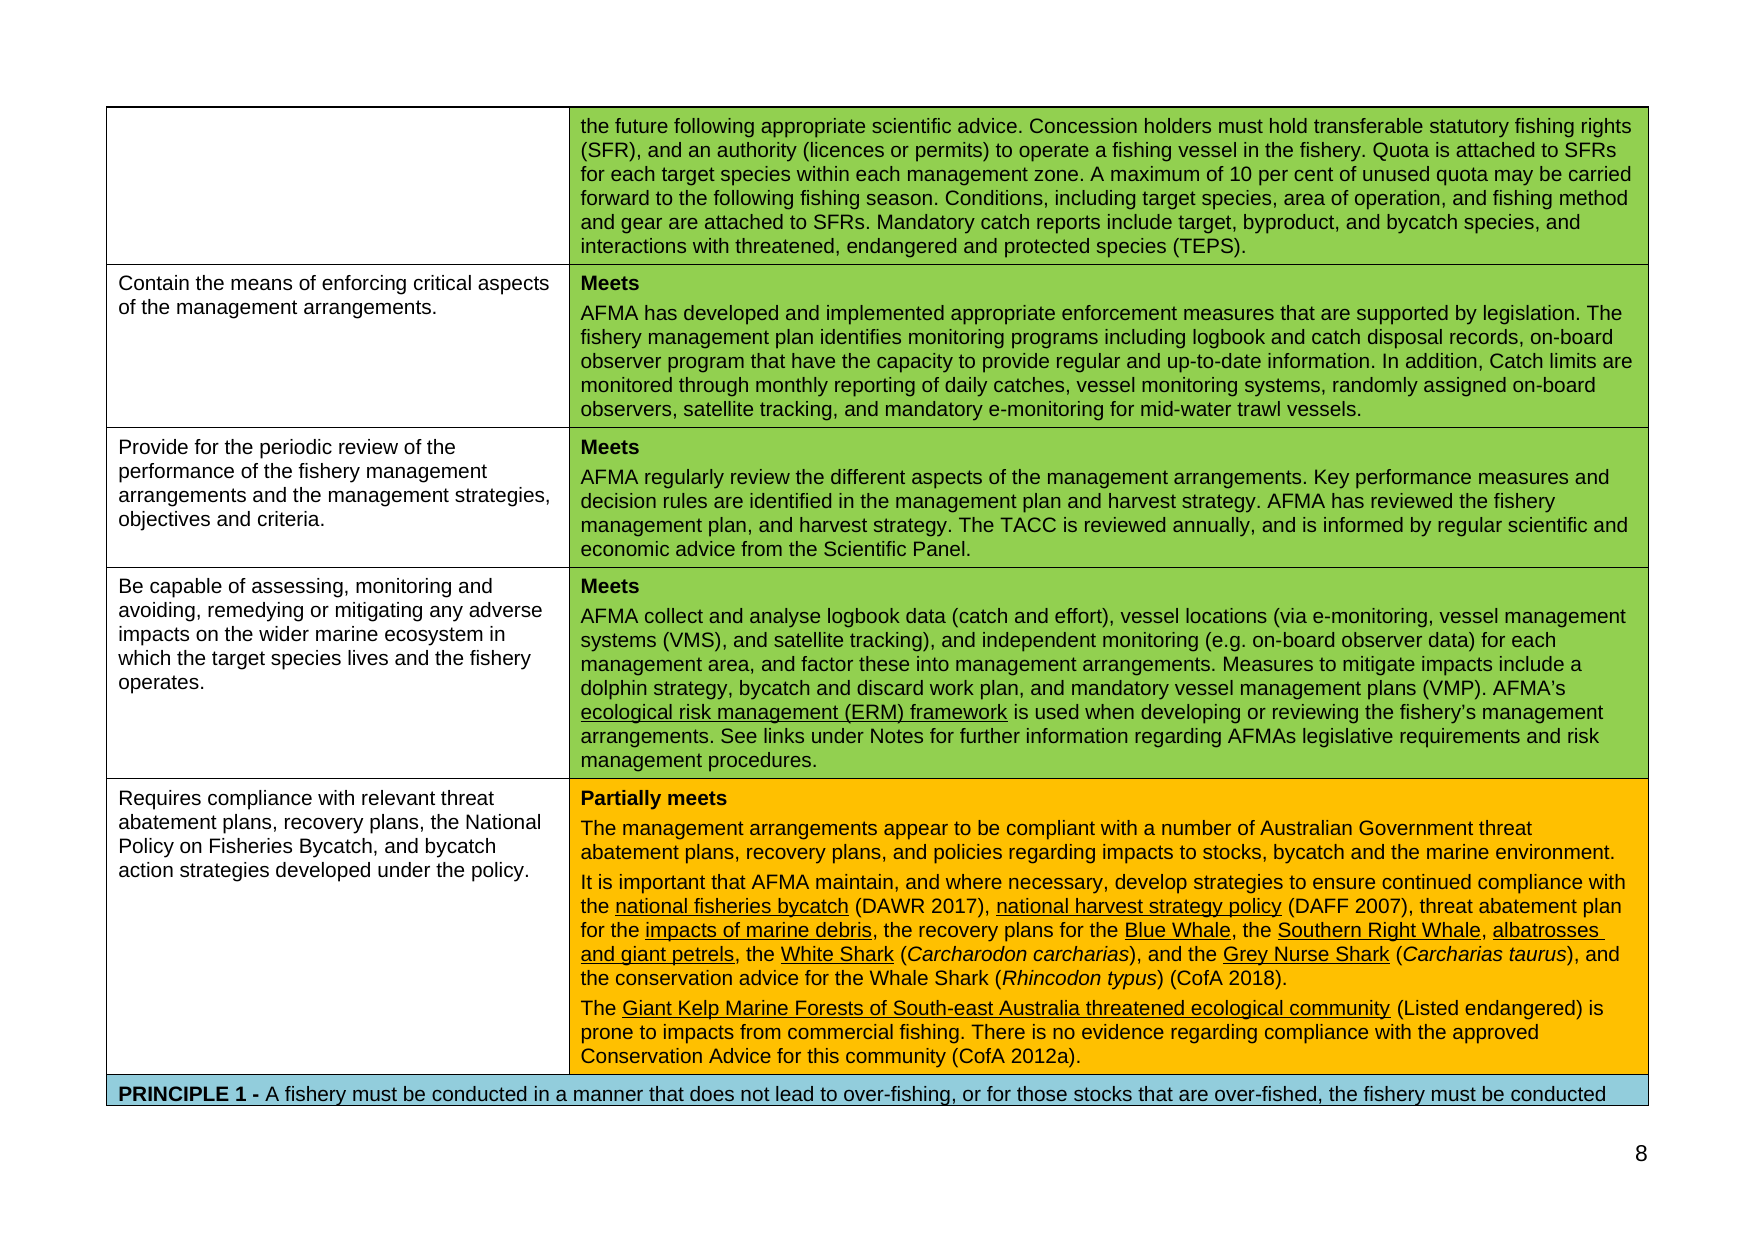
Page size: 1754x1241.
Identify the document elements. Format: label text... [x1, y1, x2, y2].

table_cell Contain the means of enforcing critical aspects of the management arrangements. [107, 265, 569, 427]
table_cell Partially meets The management arrangements appear to be compliant with a number of Australian Government threat abatement plans, recovery plans, and policies regarding impacts to stocks, bycatch and the marine environment. It is important that AFMA maintain, and where necessary, develop strategies to ensure continued compliance with the national fisheries bycatch (DAWR 2017), national harvest strategy policy (DAFF 2007), threat abatement plan for the impacts of marine debris, the recovery plans for the Blue Whale, the Southern Right Whale, albatrosses and giant petrels, the White Shark (Carcharodon carcharias), and the Grey Nurse Shark (Carcharias taurus), and the conservation advice for the Whale Shark (Rhincodon typus) (CofA 2018). The Giant Kelp Marine Forests of South-east Australia threatened ecological community (Listed endangered) is prone to impacts from commercial fishing. There is no evidence regarding compliance with the approved Conservation Advice for this community (CofA 2012a). [570, 779, 1648, 1074]
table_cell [107, 1075, 1648, 1105]
table_cell Be capable of assessing, monitoring and avoiding, remedying or mitigating any adverse impacts on the wider marine ecosystem in which the target species lives and the fishery operates. [107, 568, 569, 778]
table_cell Meets AFMA regularly review the different aspects of the management arrangements. Key performance measures and decision rules are identified in the management plan and harvest strategy. AFMA has reviewed the fishery management plan, and harvest strategy. The TACC is reviewed annually, and is informed by regular scientific and economic advice from the Scientific Panel. [570, 428, 1648, 567]
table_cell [570, 108, 1648, 264]
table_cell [107, 108, 569, 264]
table_cell Requires compliance with relevant threat abatement plans, recovery plans, the National Policy on Fisheries Bycatch, and bycatch action strategies developed under the policy. [107, 779, 569, 1074]
table_cell Meets AFMA collect and analyse logbook data (catch and effort), vessel locations (via e-monitoring, vessel management systems (VMS), and satellite tracking), and independent monitoring (e.g. on-board observer data) for each management area, and factor these into management arrangements. Measures to mitigate impacts include a dolphin strategy, bycatch and discard work plan, and mandatory vessel management plans (VMP). AFMA’s ecological risk management (ERM) framework is used when developing or reviewing the fishery’s management arrangements. See links under Notes for further information regarding AFMAs legislative requirements and risk management procedures. [570, 568, 1648, 778]
table_cell Meets AFMA has developed and implemented appropriate enforcement measures that are supported by legislation. The fishery management plan identifies monitoring programs including logbook and catch disposal records, on-board observer program that have the capacity to provide regular and up-to-date information. In addition, Catch limits are monitored through monthly reporting of daily catches, vessel monitoring systems, randomly assigned on-board observers, satellite tracking, and mandatory e-monitoring for mid-water trawl vessels. [570, 265, 1648, 427]
table_cell Provide for the periodic review of the performance of the fishery management arrangements and the management strategies, objectives and criteria. [107, 428, 569, 567]
